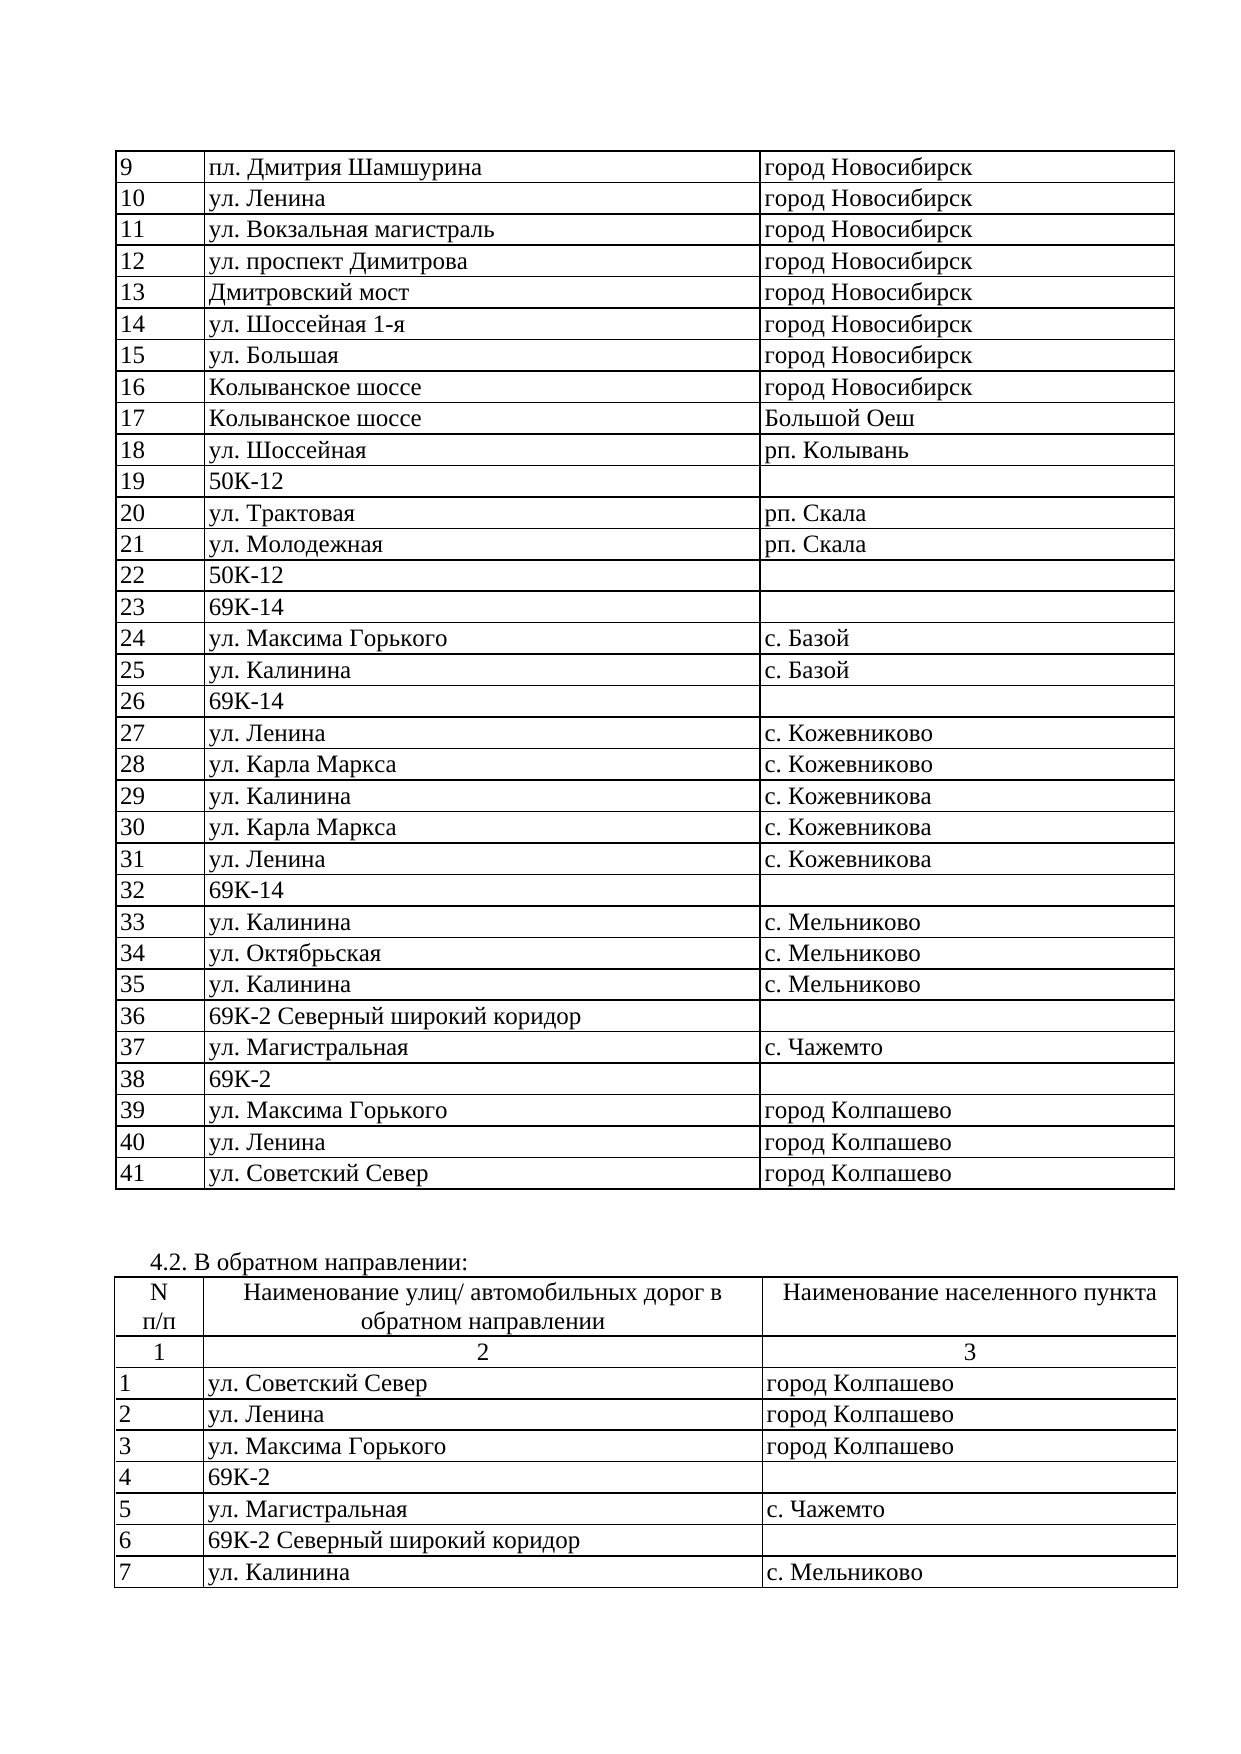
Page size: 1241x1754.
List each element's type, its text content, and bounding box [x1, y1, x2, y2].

table_cell [761, 466, 1174, 496]
table_cell город Колпашево [761, 1095, 1174, 1125]
table_cell город Колпашево [763, 1398, 1177, 1429]
table_cell город Новосибирск [761, 246, 1174, 276]
table_cell город Колпашево [761, 1127, 1174, 1157]
table_cell с. Мельниково [761, 970, 1174, 999]
table_cell 7 [115, 1556, 203, 1587]
table_cell с. Чажемто [761, 1032, 1174, 1062]
table_cell ул. Ленина [205, 1127, 759, 1157]
table_cell Большой Оеш [761, 403, 1174, 433]
table_cell 31 [117, 844, 204, 873]
table_cell ул. Карла Маркса [205, 812, 759, 842]
table_cell город Колпашево [763, 1429, 1177, 1461]
table_cell 15 [117, 340, 204, 370]
table_cell 39 [117, 1095, 204, 1125]
table_cell 69К-2 Северный широкий коридор [204, 1525, 762, 1555]
table_cell 6 [115, 1525, 203, 1555]
table_cell 32 [117, 875, 204, 905]
table_cell 13 [117, 277, 204, 307]
table_cell пл. Дмитрия Шамшурина [205, 152, 759, 181]
table_cell город Новосибирск [761, 372, 1174, 402]
table_header Наименование населенного пункта [763, 1278, 1177, 1335]
table_cell город Новосибирск [761, 277, 1174, 307]
table_cell рп. Скала [761, 529, 1174, 559]
table_cell 9 [117, 152, 204, 181]
table_cell 29 [117, 781, 204, 811]
table_cell с. Мельниково [761, 907, 1174, 936]
table_cell с. Кожевникова [761, 812, 1174, 842]
table_cell 4 [115, 1462, 203, 1492]
table_cell [763, 1524, 1177, 1555]
table_cell 24 [117, 623, 204, 653]
table_cell 28 [117, 749, 204, 779]
table_cell 5 [115, 1493, 203, 1524]
table_cell 11 [117, 215, 204, 244]
table_cell с. Базой [761, 623, 1174, 653]
table_cell 18 [117, 435, 204, 464]
table_cell ул. Максима Горького [204, 1431, 762, 1461]
table_cell 50К-12 [205, 466, 759, 496]
table_cell город Новосибирск [761, 340, 1174, 370]
table_cell ул. Калинина [205, 970, 759, 999]
table_cell 2 [204, 1337, 762, 1366]
table_cell ул. Ленина [205, 844, 759, 873]
table_cell ул. Калинина [204, 1557, 762, 1587]
table_cell 2 [115, 1399, 203, 1429]
table_cell ул. Октябрьская [205, 938, 759, 968]
table_cell 69К-2 [204, 1462, 762, 1492]
table_cell 37 [117, 1032, 204, 1062]
table_cell [761, 1001, 1174, 1031]
table_cell 40 [117, 1127, 204, 1157]
table_cell 17 [117, 403, 204, 433]
table_cell 22 [117, 561, 204, 590]
table_cell [761, 1064, 1174, 1094]
table_cell ул. Максима Горького [205, 623, 759, 653]
table_cell город Новосибирск [761, 215, 1174, 244]
table_cell ул. Шоссейная 1-я [205, 309, 759, 339]
table_cell ул. Молодежная [205, 529, 759, 559]
table_cell рп. Скала [761, 498, 1174, 527]
table_cell 25 [117, 655, 204, 685]
table_cell ул. Советский Север [204, 1368, 762, 1398]
table_cell [761, 561, 1174, 590]
table_cell город Новосибирск [761, 309, 1174, 339]
table_cell 69К-14 [205, 875, 759, 905]
table_cell 38 [117, 1064, 204, 1094]
table_cell город Колпашево [761, 1158, 1174, 1188]
table_cell ул. Магистральная [205, 1032, 759, 1062]
table_cell 69К-14 [205, 592, 759, 622]
table_cell ул. Калинина [205, 655, 759, 685]
table_cell с. Кожевникова [761, 844, 1174, 873]
table_cell 27 [117, 718, 204, 748]
table_cell с. Мельниково [763, 1555, 1177, 1587]
table_cell 35 [117, 970, 204, 999]
table_cell [761, 875, 1174, 905]
table_cell ул. Магистральная [204, 1494, 762, 1524]
table_cell 34 [117, 938, 204, 968]
table_cell Колыванское шоссе [205, 372, 759, 402]
table_cell ул. Калинина [205, 781, 759, 811]
text 4.2. В обратном направлении: [150, 1247, 1090, 1276]
table_cell Колыванское шоссе [205, 403, 759, 433]
table_cell ул. проспект Димитрова [205, 246, 759, 276]
table_cell 69К-14 [205, 686, 759, 716]
table_header Наименование улиц/ автомобильных дорог в обратном направлении [204, 1278, 762, 1335]
table_cell 69К-2 Северный широкий коридор [205, 1001, 759, 1031]
table_cell 12 [117, 246, 204, 276]
table_cell рп. Колывань [761, 435, 1174, 464]
table_cell ул. Калинина [205, 907, 759, 936]
table_cell ул. Трактовая [205, 498, 759, 527]
table_cell 33 [117, 907, 204, 936]
table_cell 1 [115, 1336, 203, 1366]
table_cell ул. Советский Север [205, 1158, 759, 1188]
table_cell 30 [117, 812, 204, 842]
table_cell с. Базой [761, 655, 1174, 685]
table_cell с. Кожевниково [761, 718, 1174, 748]
table_cell ул. Ленина [204, 1400, 762, 1429]
table_cell 23 [117, 592, 204, 622]
table_cell ул. Вокзальная магистраль [205, 215, 759, 244]
table_cell 19 [117, 466, 204, 496]
table_cell 69К-2 [205, 1064, 759, 1094]
table_cell город Колпашево [763, 1366, 1177, 1398]
table_cell 16 [117, 372, 204, 402]
table_cell 50К-12 [205, 561, 759, 590]
table_cell 20 [117, 498, 204, 527]
table_cell 3 [763, 1335, 1177, 1366]
table_cell [761, 592, 1174, 622]
table_cell ул. Большая [205, 340, 759, 370]
table_cell Дмитровский мост [205, 277, 759, 307]
table_cell [761, 686, 1174, 716]
table_cell 3 [115, 1430, 203, 1461]
table_cell с. Чажемто [763, 1492, 1177, 1524]
table_cell город Новосибирск [761, 183, 1174, 213]
table_cell с. Кожевникова [761, 781, 1174, 811]
table_cell ул. Карла Маркса [205, 749, 759, 779]
table_cell с. Кожевниково [761, 749, 1174, 779]
table_cell 21 [117, 529, 204, 559]
table_cell [763, 1461, 1177, 1492]
table_header N п/п [115, 1278, 203, 1335]
table_cell 26 [117, 686, 204, 716]
table_cell город Новосибирск [761, 152, 1174, 181]
table_cell 14 [117, 309, 204, 339]
table_cell 1 [115, 1368, 203, 1398]
table_cell ул. Ленина [205, 183, 759, 213]
table_cell ул. Ленина [205, 718, 759, 748]
table_cell 36 [117, 1001, 204, 1031]
table_cell 10 [117, 183, 204, 213]
table_cell 41 [117, 1158, 204, 1188]
table_cell ул. Шоссейная [205, 435, 759, 464]
table_cell ул. Максима Горького [205, 1095, 759, 1125]
table_cell с. Мельниково [761, 938, 1174, 968]
